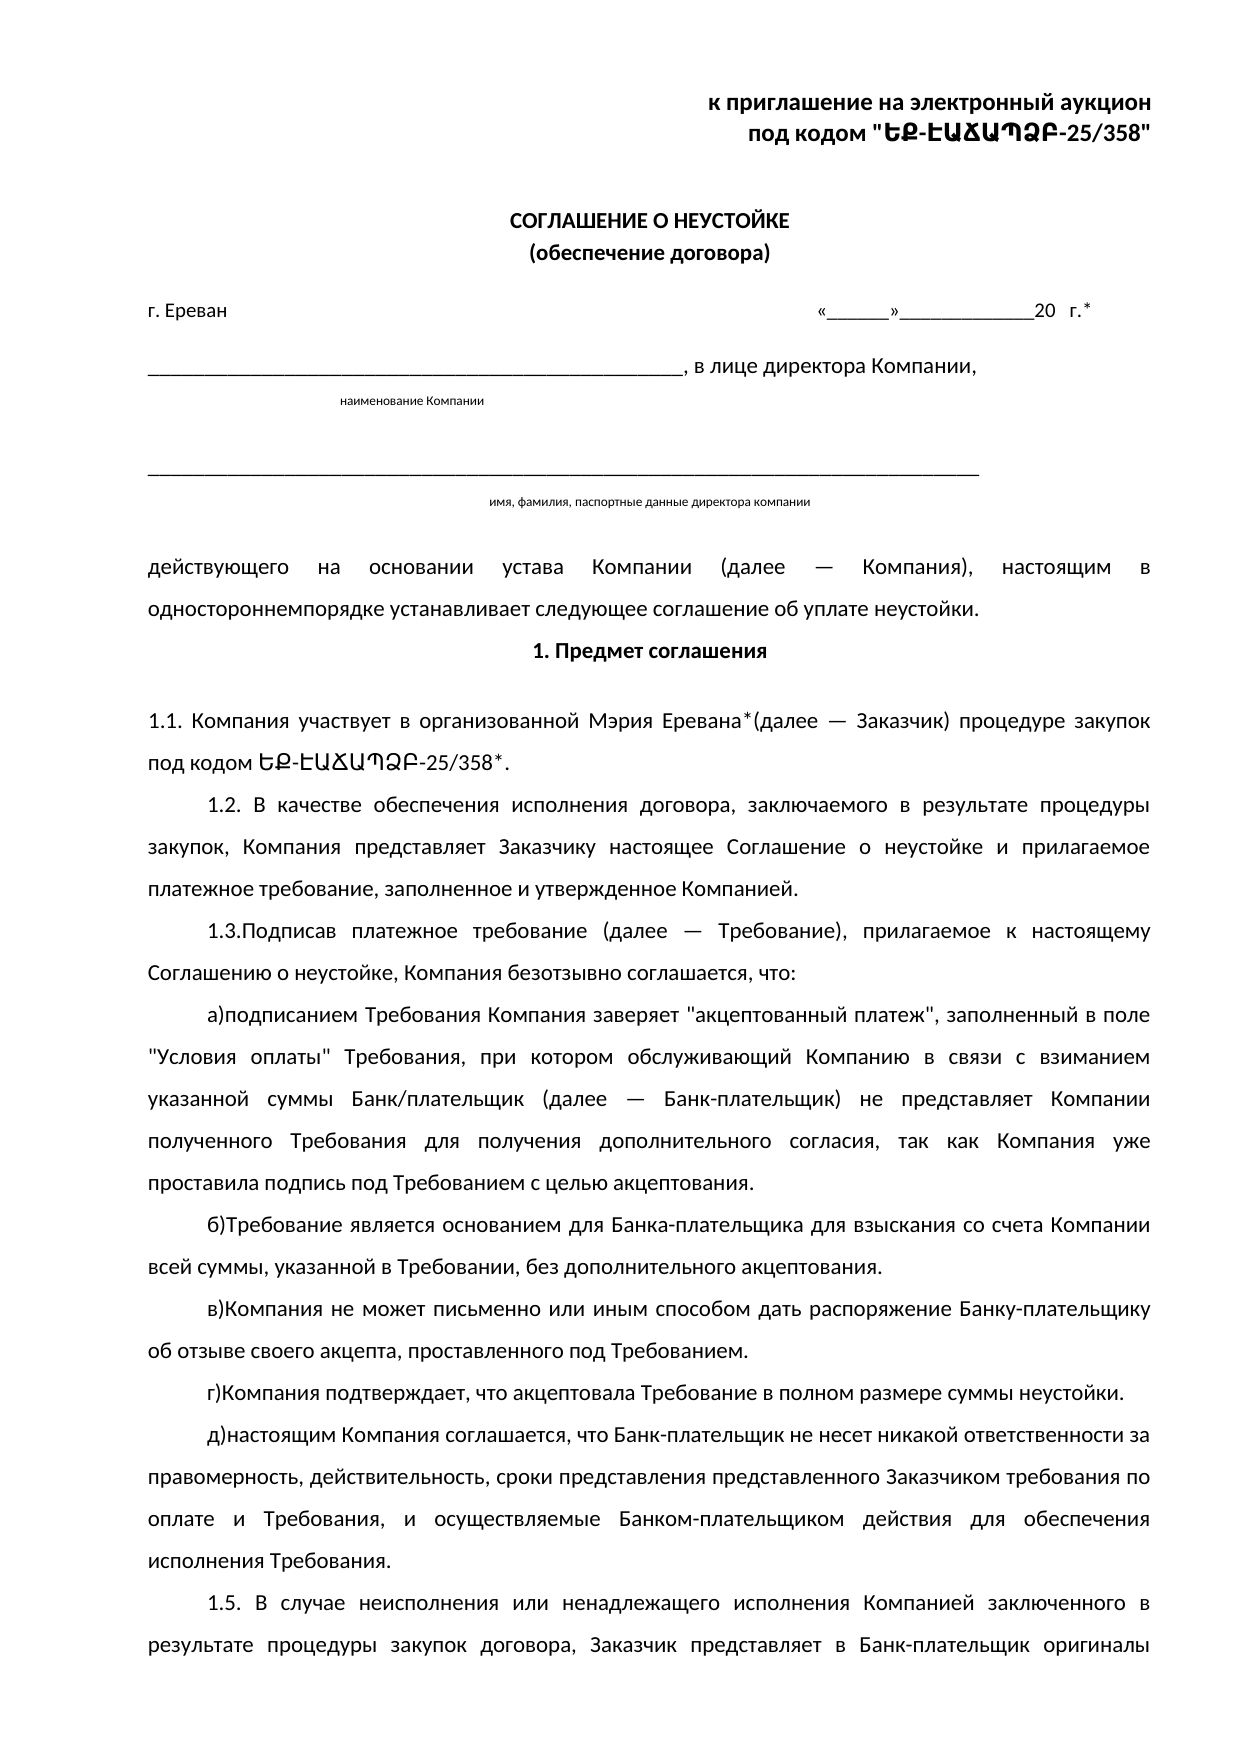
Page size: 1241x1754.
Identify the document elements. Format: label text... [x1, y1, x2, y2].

text _________________________________________________________________________ [148, 452, 1152, 480]
text _______________________________________________, в лице директора Компании, [148, 351, 1152, 379]
text 1.1. Компания участвует в организованной Мэрия Еревана*(далее — Заказчик) процедуре закупок под кодом ԵՔ-ԷԱՃԱՊՁԲ-25/358*. [148, 706, 1152, 776]
text 1.2. В качестве обеспечения исполнения договора, заключаемого в результате процедуры закупок, Компания представляет Заказчику настоящее Соглашение о неустойке и прилагаемое платежное требование, заполненное и утвержденное Компанией. [148, 790, 1152, 902]
text 1. Предмет соглашения [148, 636, 1152, 664]
text д)настоящим Компания соглашается, что Банк-плательщик не несет никакой ответственности за правомерность, действительность, сроки представления представленного Заказчиком требования по оплате и Требования, и осуществляемые Банком-плательщиком действия для обеспечения исполнения Требования. [148, 1420, 1152, 1574]
text к приглашение на электронный аукцион [177, 86, 1152, 117]
text (обеспечение договора) [148, 238, 1152, 266]
text СОГЛАШЕНИЕ О НЕУСТОЙКЕ [148, 206, 1152, 234]
text б)Требование является основанием для Банка-плательщика для взыскания со счета Компании всей суммы, указанной в Требовании, без дополнительного акцептования. [148, 1210, 1152, 1280]
text наименование Компании [340, 393, 1152, 421]
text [148, 1588, 1152, 1658]
text имя, фамилия, паспортные данные директора компании [148, 494, 1152, 522]
text 1.3.Подписав платежное требование (далее — Требование), прилагаемое к настоящему Соглашению о неустойке, Компания безотзывно соглашается, что: [148, 916, 1152, 986]
text в)Компания не может письменно или иным способом дать распоряжение Банку-плательщику об отзыве своего акцепта, проставленного под Требованием. [148, 1294, 1152, 1364]
table_header г. Ереван [136, 297, 635, 351]
text а)подписанием Требования Компания заверяет "акцептованный платеж", заполненный в поле "Условия оплаты" Требования, при котором обслуживающий Компанию в связи с взиманием указанной суммы Банк/плательщик (далее — Банк-плательщик) не представляет Компании полученного Требования для получения дополнительного согласия, так как Компания уже проставила подпись под Требованием с целью акцептования. [148, 1000, 1152, 1196]
text действующего на основании устава Компании (далее — Компания), настоящим в одностороннемпорядке устанавливает следующее соглашение об уплате неустойки. [148, 552, 1152, 622]
table_header «______»_____________20 г.* [635, 297, 1104, 351]
text под кодом "ԵՔ-ԷԱՃԱՊՁԲ-25/358" [148, 117, 1152, 147]
text г)Компания подтверждает, что акцептовала Требование в полном размере суммы неустойки. [148, 1378, 1152, 1406]
